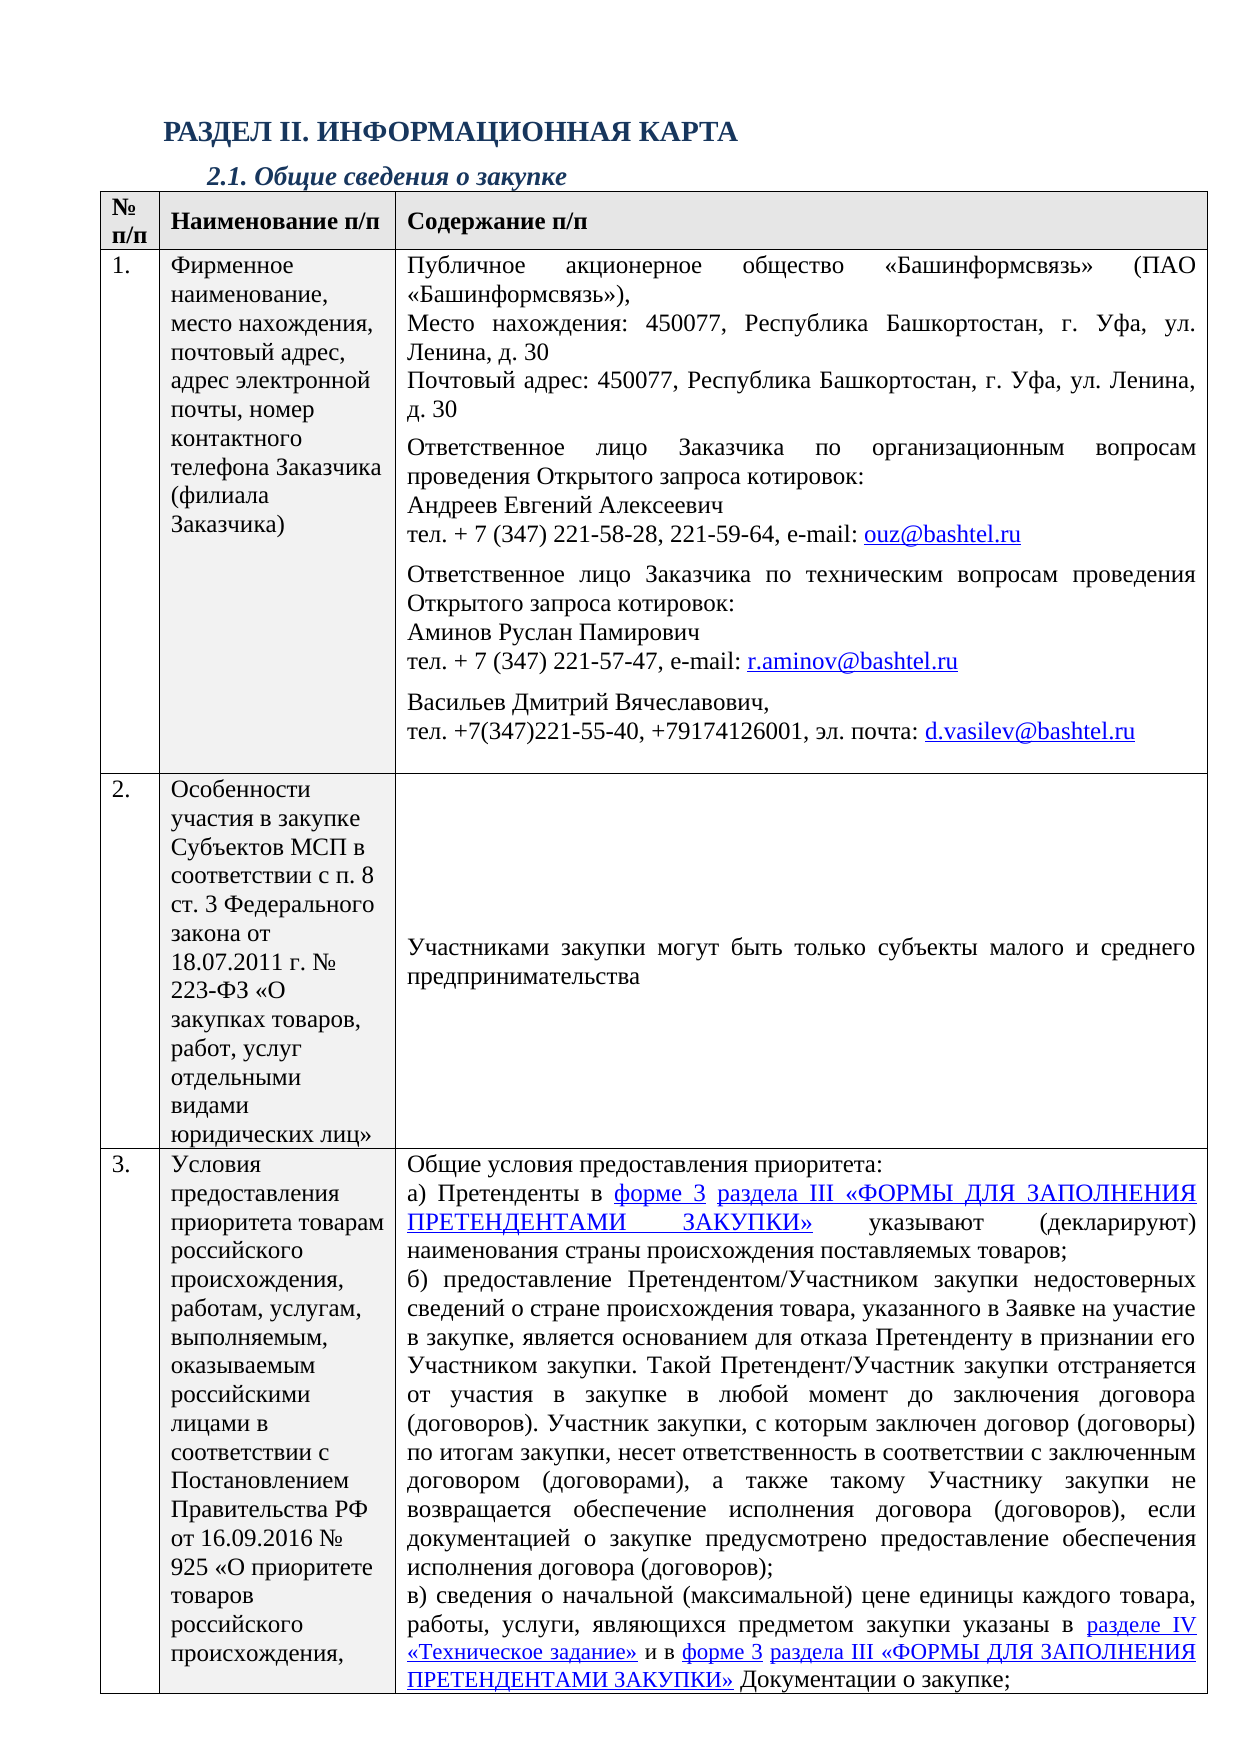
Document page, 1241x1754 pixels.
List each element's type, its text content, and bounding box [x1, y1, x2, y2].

table_cell [101, 250, 159, 773]
table_cell Фирменное наименование, место нахождения, почтовый адрес, адрес электронной почты, номер контактного телефона Заказчика (филиала Заказчика) [160, 250, 395, 773]
table_cell Участниками закупки могут быть только субъекты малого и среднего предпринимательства [396, 774, 1207, 1148]
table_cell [396, 1149, 1207, 1693]
table_cell Особенности участия в закупке Субъектов МСП в соответствии с п. 8 ст. 3 Федерального закона от 18.07.2011 г. № 223-ФЗ «О закупках товаров, работ, услуг отдельными видами юридических лиц» [160, 774, 395, 1148]
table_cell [160, 1149, 395, 1693]
table_header Наименование п/п [160, 192, 395, 249]
table_cell [101, 1149, 159, 1693]
subtitle 2.1. Общие сведения о закупке [207, 160, 1181, 191]
table_header № п/п [101, 192, 159, 249]
subtitle РАЗДЕЛ II. ИНФОРМАЦИОННАЯ КАРТА [163, 114, 1181, 147]
table_cell [101, 774, 159, 1148]
table_header Содержание п/п [396, 192, 1207, 249]
table_cell Публичное акционерное общество «Башинформсвязь» (ПАО «Башинформсвязь»), Место нахождения: 450077, Республика Башкортостан, г. Уфа, ул. Ленина, д. 30 Почтовый адрес: 450077, Республика Башкортостан, г. Уфа, ул. Ленина, д. 30 Ответственное лицо Заказчика по организационным вопросам проведения Открытого запроса котировок: Андреев Евгений Алексеевич тел. + 7 (347) 221-58-28, 221-59-64, e-mail: ouz@bashtel.ru Ответственное лицо Заказчика по техническим вопросам проведения Открытого запроса котировок: Аминов Руслан Памирович тел. + 7 (347) 221-57-47, e-mail: r.aminov@bashtel.ru Васильев Дмитрий Вячеславович, тел. +7(347)221-55-40, +79174126001, эл. почта: d.vasilev@bashtel.ru [396, 250, 1207, 773]
